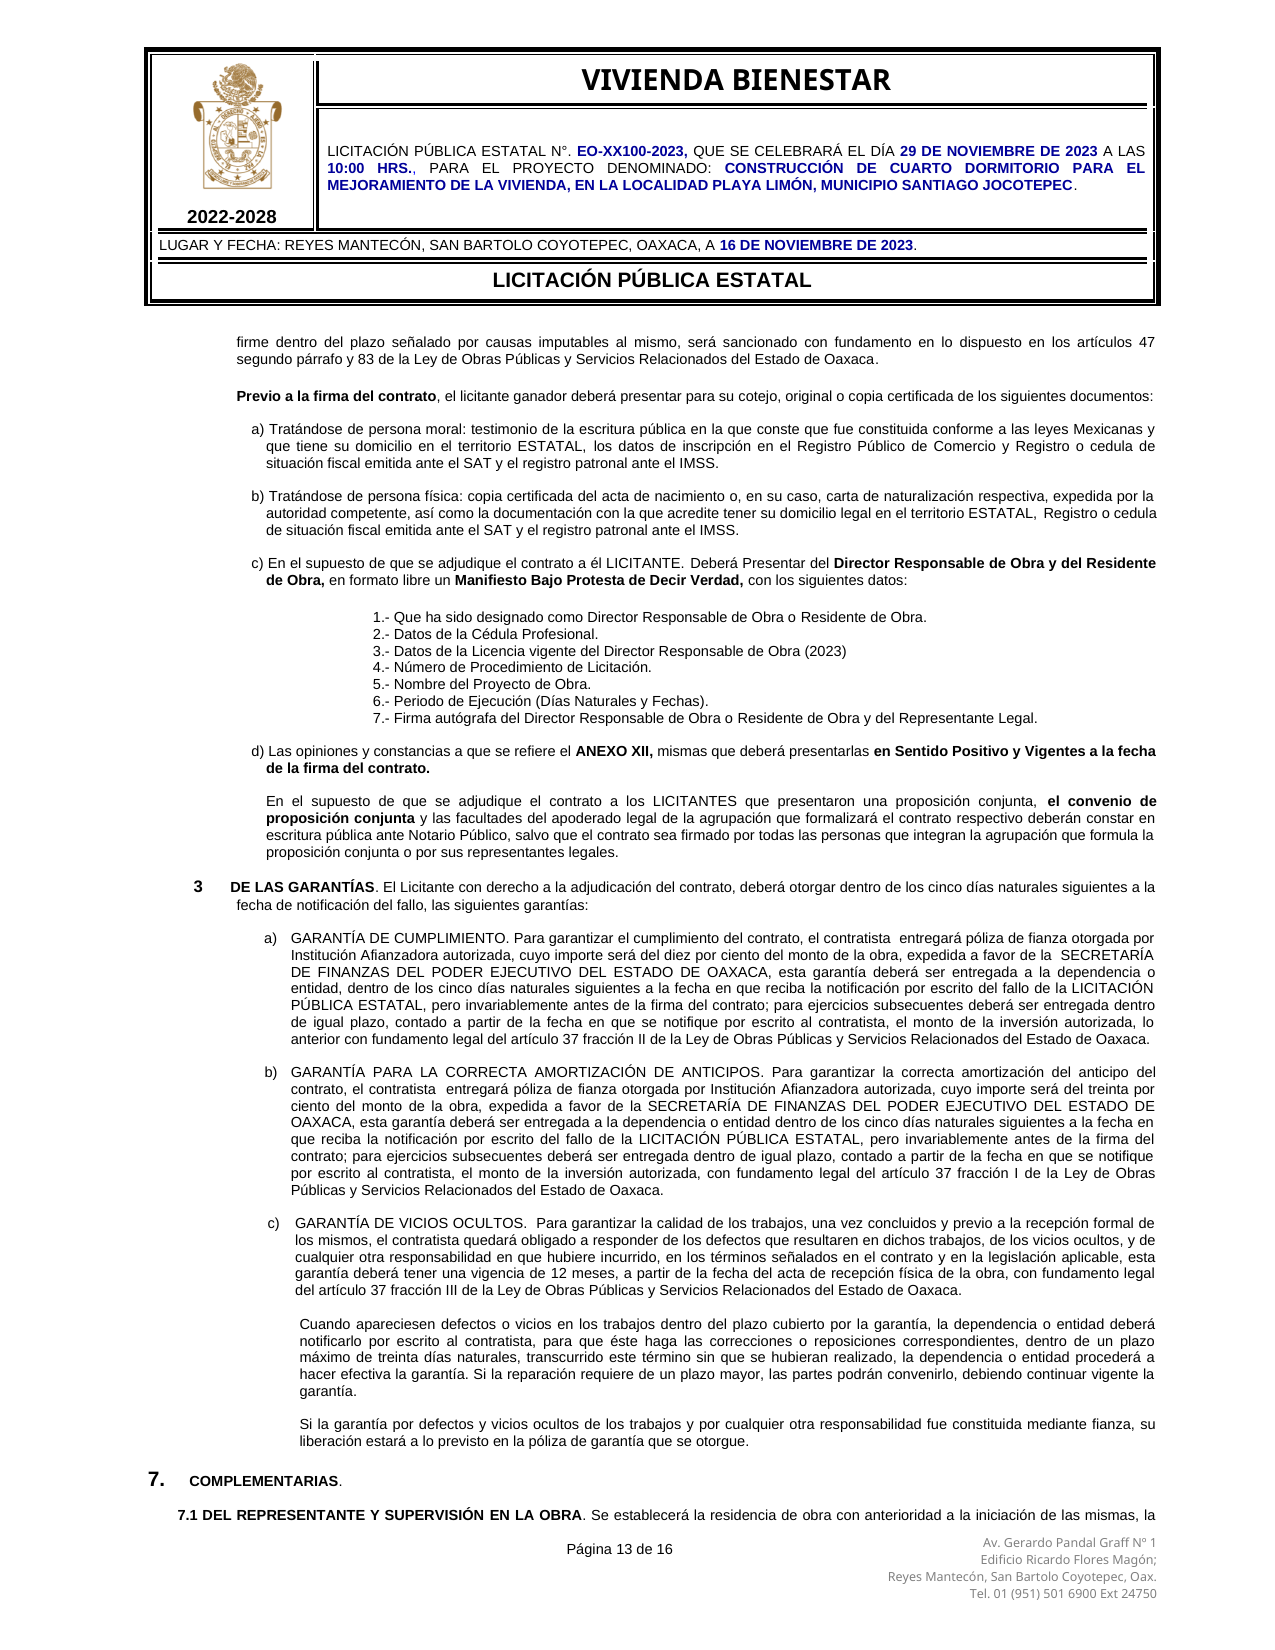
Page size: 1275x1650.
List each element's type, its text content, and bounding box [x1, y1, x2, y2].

text En el supuesto de que se adjudique el contrato a los LICITANTES que presentaron una proposición conjunta, el convenio de proposición conjunta y las facultades del apoderado legal de la agrupación que formalizará el contrato respectivo deberán constar en escritura pública ante Notario Público, salvo que el contrato sea firmado por todas las personas que integran la agrupación que formula la proposición conjunta o por sus representantes legales. [266, 793, 1157, 860]
text Previo a la firma del contrato, el licitante ganador deberá presentar para su cotejo, original o copia certificada de los siguientes documentos: [236, 387, 1157, 404]
text Si la garantía por defectos y vicios ocultos de los trabajos y por cualquier otra responsabilidad fue constituida mediante fianza, su liberación estará a lo previsto en la póliza de garantía que se otorgue. [299, 1416, 1157, 1449]
text d) Las opiniones y constancias a que se refiere el ANEXO XII, mismas que deberá presentarlas en Sentido Positivo y Vigentes a la fecha de la firma del contrato. [251, 743, 1157, 776]
list GARANTÍA DE CUMPLIMIENTO. Para garantizar el cumplimiento del contrato, el contratista entregará póliza de fianza otorgada por Institución Afianzadora autorizada, cuyo importe será del diez por ciento del monto de la obra, expedida a favor de la SECRETARÍA DE FINANZAS DEL PODER EJECUTIVO DEL ESTADO DE OAXACA, esta garantía deberá ser entregada a la dependencia o entidad, dentro de los cinco días naturales siguientes a la fecha en que reciba la notificación por escrito del fallo de la LICITACIÓN PÚBLICA ESTATAL, pero invariablemente antes de la firma del contrato; para ejercicios subsecuentes deberá ser entregada dentro de igual plazo, contado a partir de la fecha en que se notifique por escrito al contratista, el monto de la inversión autorizada, lo anterior con fundamento legal del artículo 37 fracción II de la Ley de Obras Públicas y Servicios Relacionados del Estado de Oaxaca. [264, 930, 1157, 1047]
picture [187, 59, 285, 188]
text b) Tratándose de persona física: copia certificada del acta de nacimiento o, en su caso, carta de naturalización respectiva, expedida por la autoridad competente, así como la documentación con la que acredite tener su domicilio legal en el territorio ESTATAL, Registro o cedula de situación fiscal emitida ante el SAT y el registro patronal ante el IMSS. [251, 488, 1157, 538]
list 7.- Firma autógrafa del Director Responsable de Obra o Residente de Obra y del Representante Legal. [310, 709, 1157, 726]
list 4.- Número de Procedimiento de Licitación. [310, 659, 1157, 676]
list 3.- Datos de la Licencia vigente del Director Responsable de Obra (2023) [310, 642, 1157, 659]
list 6.- Periodo de Ejecución (Días Naturales y Fechas). [310, 692, 1157, 709]
list DE LAS GARANTÍAS. El Licitante con derecho a la adjudicación del contrato, deberá otorgar dentro de los cinco días naturales siguientes a la fecha de notificación del fallo, las siguientes garantías: [193, 877, 1157, 913]
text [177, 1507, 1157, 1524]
text Cuando apareciesen defectos o vicios en los trabajos dentro del plazo cubierto por la garantía, la dependencia o entidad deberá notificarlo por escrito al contratista, para que éste haga las correcciones o reposiciones correspondientes, dentro de un plazo máximo de treinta días naturales, transcurrido este término sin que se hubieran realizado, la dependencia o entidad procederá a hacer efectiva la garantía. Si la reparación requiere de un plazo mayor, las partes podrán convenirlo, debiendo continuar vigente la garantía. [299, 1315, 1157, 1399]
text a) Tratándose de persona moral: testimonio de la escritura pública en la que conste que fue constituida conforme a las leyes Mexicanas y que tiene su domicilio en el territorio ESTATAL, los datos de inscripción en el Registro Público de Comercio y Registro o cedula de situación fiscal emitida ante el SAT y el registro patronal ante el IMSS. [251, 421, 1157, 471]
list GARANTÍA DE VICIOS OCULTOS. Para garantizar la calidad de los trabajos, una vez concluidos y previo a la recepción formal de los mismos, el contratista quedará obligado a responder de los defectos que resultaren en dichos trabajos, de los vicios ocultos, y de cualquier otra responsabilidad en que hubiere incurrido, en los términos señalados en el contrato y en la legislación aplicable, esta garantía deberá tener una vigencia de 12 meses, a partir de la fecha del acta de recepción física de la obra, con fundamento legal del artículo 37 fracción III de la Ley de Obras Públicas y Servicios Relacionados del Estado de Oaxaca. [267, 1215, 1157, 1299]
list 2.- Datos de la Cédula Profesional. [310, 625, 1157, 642]
list 5.- Nombre del Proyecto de Obra. [310, 676, 1157, 692]
list 1.- Que ha sido designado como Director Responsable de Obra o Residente de Obra. [310, 609, 1157, 625]
text c) En el supuesto de que se adjudique el contrato a él LICITANTE. Deberá Presentar del Director Responsable de Obra y del Residente de Obra, en formato libre un Manifiesto Bajo Protesta de Decir Verdad, con los siguientes datos: [251, 555, 1157, 589]
list GARANTÍA PARA LA CORRECTA AMORTIZACIÓN DE ANTICIPOS. Para garantizar la correcta amortización del anticipo del contrato, el contratista entregará póliza de fianza otorgada por Institución Afianzadora autorizada, cuyo importe será del treinta por ciento del monto de la obra, expedida a favor de la SECRETARÍA DE FINANZAS DEL PODER EJECUTIVO DEL ESTADO DE OAXACA, esta garantía deberá ser entregada a la dependencia o entidad dentro de los cinco días naturales siguientes a la fecha en que reciba la notificación por escrito del fallo de la LICITACIÓN PÚBLICA ESTATAL, pero invariablemente antes de la firma del contrato; para ejercicios subsecuentes deberá ser entregada dentro de igual plazo, contado a partir de la fecha en que se notifique por escrito al contratista, el monto de la inversión autorizada, con fundamento legal del artículo 37 fracción I de la Ley de Obras Públicas y Servicios Relacionados del Estado de Oaxaca. [264, 1064, 1157, 1198]
list COMPLEMENTARIAS. [148, 1466, 1157, 1490]
